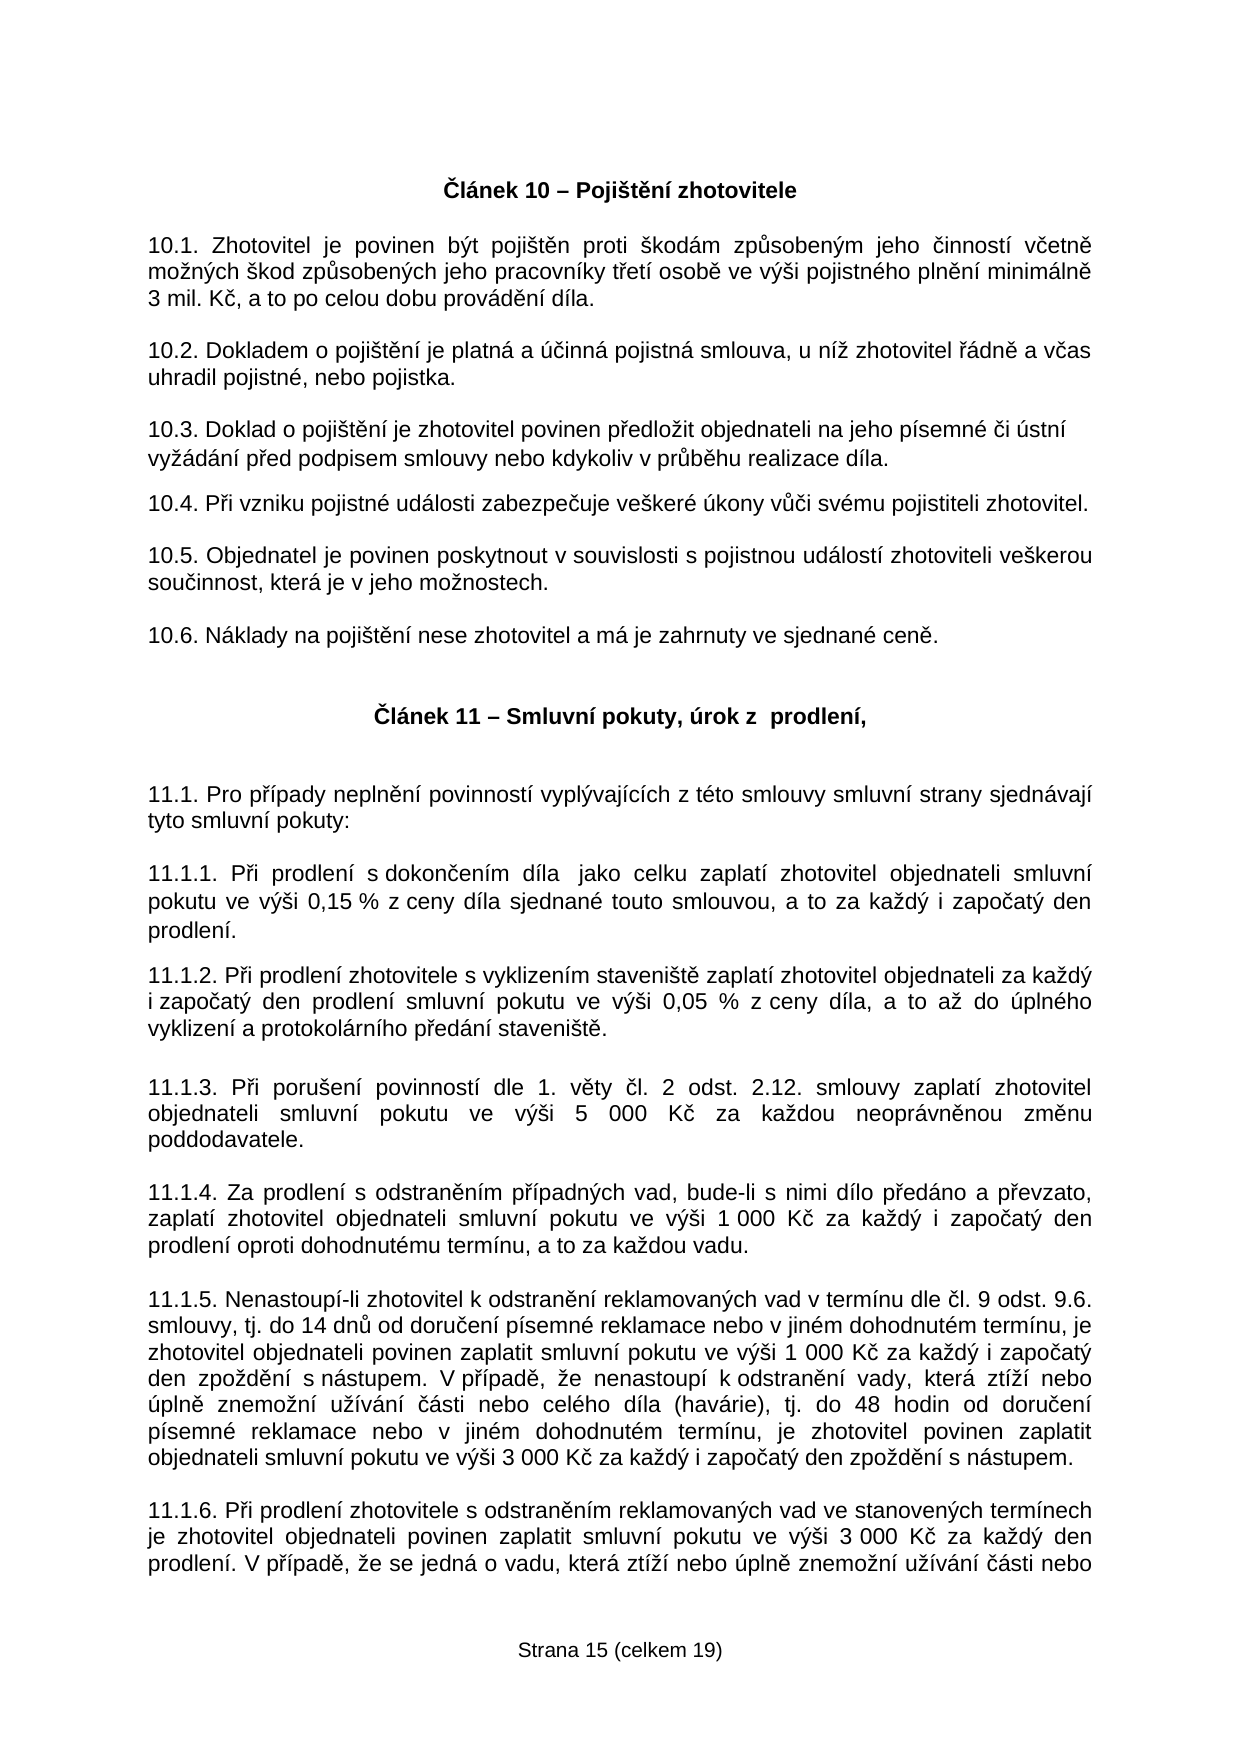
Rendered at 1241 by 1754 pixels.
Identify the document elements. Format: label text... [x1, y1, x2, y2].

text 10.6. Náklady na pojištění nese zhotovitel a má je zahrnuty ve sjednané ceně. [148, 622, 1093, 648]
text 11.1.2. Při prodlení zhotovitele s vyklizením staveniště zaplatí zhotovitel objednateli za každý i započatý den prodlení smluvní pokutu ve výši 0,05 % z ceny díla, a to až do úplného vyklizení a protokolárního předání staveniště. [148, 962, 1093, 1041]
text 10.2. Dokladem o pojištění je platná a účinná pojistná smlouva, u níž zhotovitel řádně a včas uhradil pojistné, nebo pojistka. [148, 337, 1093, 390]
text Článek 10 – Pojištění zhotovitele [148, 177, 1093, 203]
text 11.1.3. Při porušení povinností dle 1. věty čl. 2 odst. 2.12. smlouvy zaplatí zhotovitel objednateli smluvní pokutu ve výši 5 000 Kč za každou neoprávněnou změnu poddodavatele. [148, 1073, 1093, 1152]
text 10.5. Objednatel je povinen poskytnout v souvislosti s pojistnou událostí zhotoviteli veškerou součinnost, která je v jeho možnostech. [148, 542, 1093, 595]
text 11.1.5. Nenastoupí-li zhotovitel k odstranění reklamovaných vad v termínu dle čl. 9 odst. 9.6. smlouvy, tj. do 14 dnů od doručení písemné reklamace nebo v jiném dohodnutém termínu, je zhotovitel objednateli povinen zaplatit smluvní pokutu ve výši 1 000 Kč za každý i započatý den zpoždění s nástupem. V případě, že nenastoupí k odstranění vady, která ztíží nebo úplně znemožní užívání části nebo celého díla (havárie), tj. do 48 hodin od doručení písemné reklamace nebo v jiném dohodnutém termínu, je zhotovitel povinen zaplatit objednateli smluvní pokutu ve výši 3 000 Kč za každý i započatý den zpoždění s nástupem. [148, 1286, 1093, 1470]
text 10.1. Zhotovitel je povinen být pojištěn proti škodám způsobeným jeho činností včetně možných škod způsobených jeho pracovníky třetí osobě ve výši pojistného plnění minimálně 3 mil. Kč, a to po celou dobu provádění díla. [148, 232, 1093, 311]
text 11.1.4. Za prodlení s odstraněním případných vad, bude-li s nimi dílo předáno a převzato, zaplatí zhotovitel objednateli smluvní pokutu ve výši 1 000 Kč za každý i započatý den prodlení oproti dohodnutému termínu, a to za každou vadu. [148, 1179, 1093, 1258]
text Článek 11 – Smluvní pokuty, úrok z prodlení, [148, 703, 1093, 729]
text 11.1.1. Při prodlení s dokončením díla jako celku zaplatí zhotovitel objednateli smluvní pokutu ve výši 0,15 % z ceny díla sjednané touto smlouvou, a to za každý i započatý den prodlení. [148, 860, 1093, 943]
text 10.4. Při vzniku pojistné události zabezpečuje veškeré úkony vůči svému pojistiteli zhotovitel. [148, 490, 1093, 516]
text 11.1. Pro případy neplnění povinností vyplývajících z této smlouvy smluvní strany sjednávají tyto smluvní pokuty: [148, 781, 1093, 833]
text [148, 1497, 1093, 1576]
text 10.3. Doklad o pojištění je zhotovitel povinen předložit objednateli na jeho písemné či ústní vyžádání před podpisem smlouvy nebo kdykoliv v průběhu realizace díla. [148, 416, 1093, 471]
